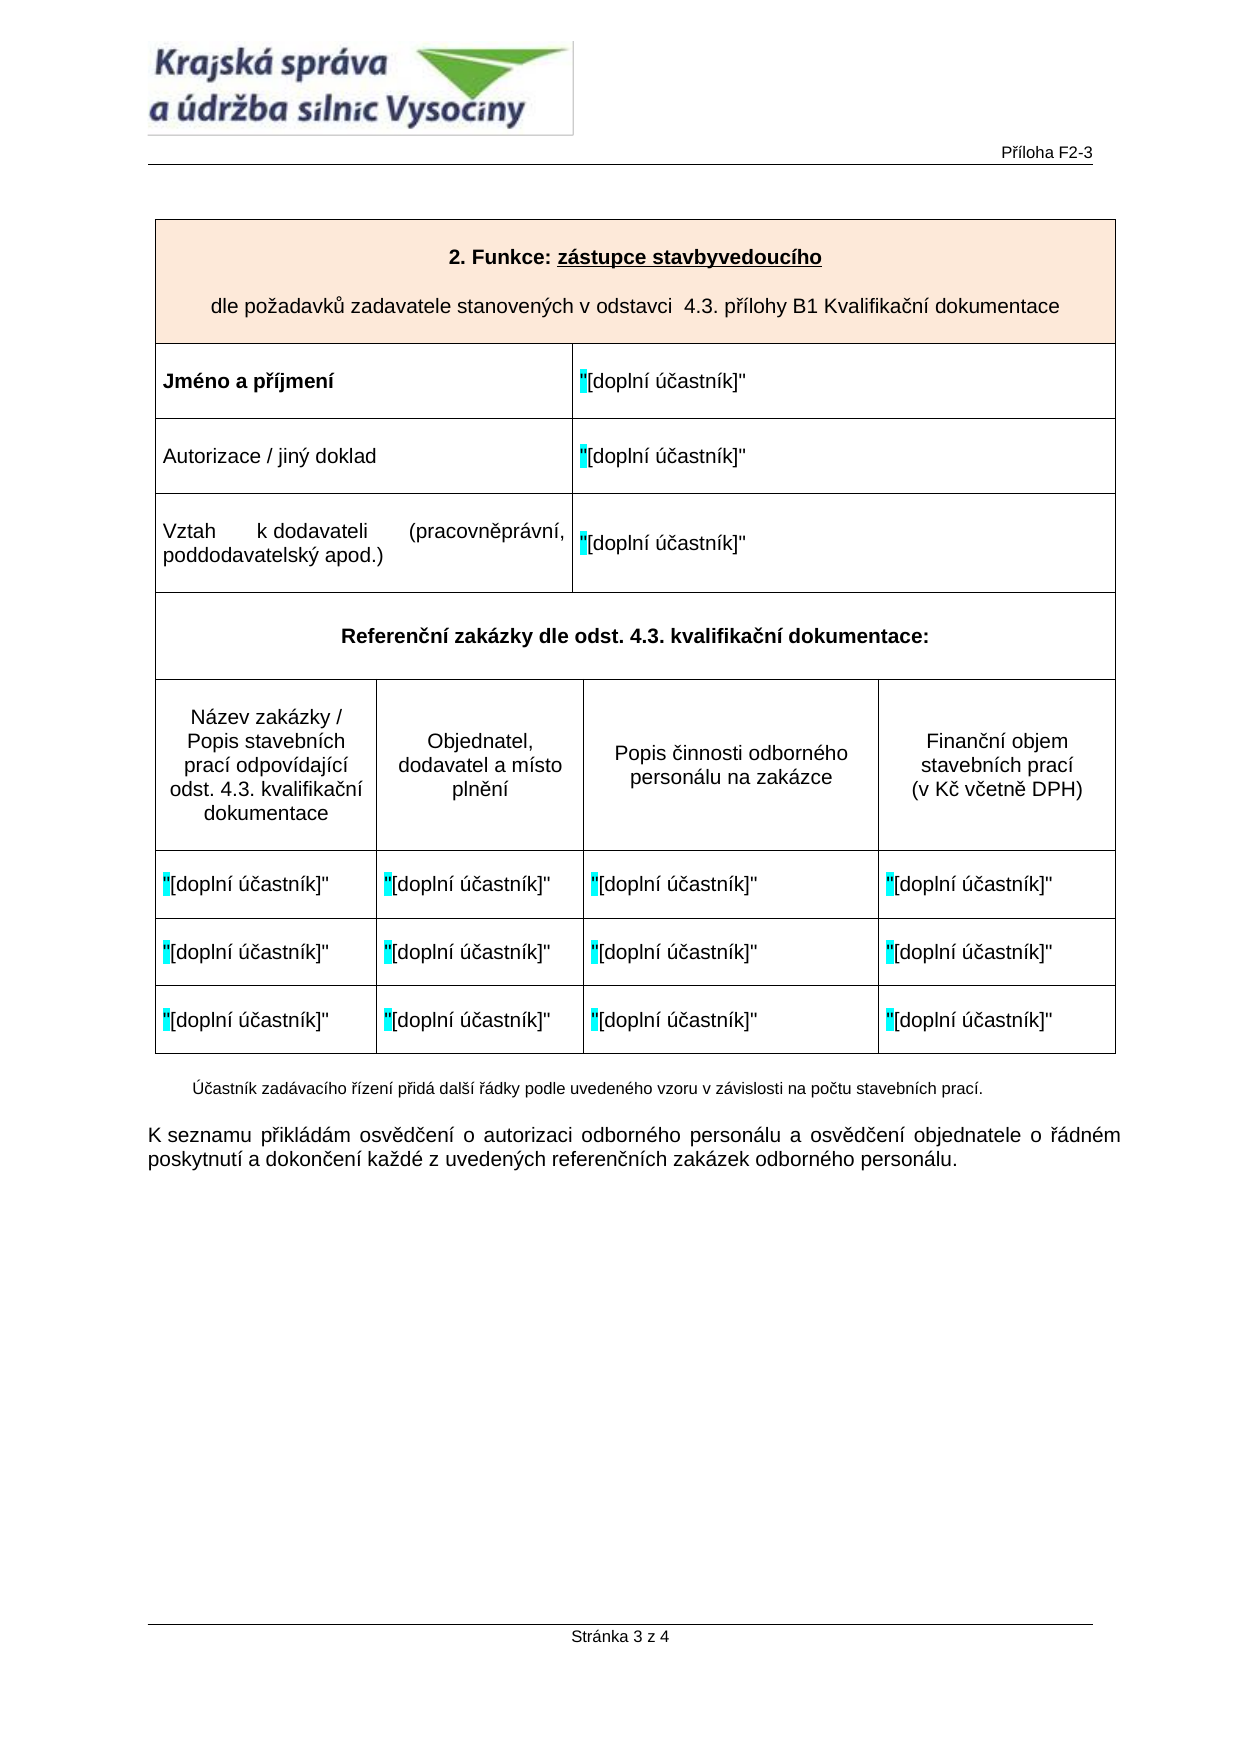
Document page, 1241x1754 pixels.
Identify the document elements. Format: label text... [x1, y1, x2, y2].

picture [147, 41, 574, 137]
table_cell [584, 919, 878, 985]
table_cell [584, 851, 878, 917]
table_cell Finanční objem stavebních prací (v Kč včetně DPH) [879, 680, 1115, 850]
table_cell [377, 851, 583, 917]
table_cell [573, 494, 1115, 592]
table_cell [584, 986, 878, 1053]
table_cell [879, 919, 1115, 985]
table_cell [156, 986, 376, 1053]
table_cell Název zakázky / Popis stavebních prací odpovídající odst. 4.3. kvalifikační dokumentace [156, 680, 376, 850]
table_header 2. Funkce: zástupce stavbyvedoucího dle požadavků zadavatele stanovených v odstavci 4.3. přílohy B1 Kvalifikační dokumentace [156, 220, 1115, 343]
table_cell [573, 344, 1115, 418]
table_cell Autorizace / jiný doklad [156, 419, 572, 493]
table_cell [879, 851, 1115, 917]
table_cell Objednatel, dodavatel a místo plnění [377, 680, 583, 850]
table_cell Jméno a příjmení [156, 344, 572, 418]
table_cell [156, 851, 376, 917]
table_cell [156, 919, 376, 985]
list Účastník zadávacího řízení přidá další řádky podle uvedeného vzoru v závislosti na počtu stavebních prací. [192, 1079, 1122, 1098]
table_cell [879, 986, 1115, 1053]
table_cell Referenční zakázky dle odst. 4.3. kvalifikační dokumentace: [156, 593, 1115, 679]
table_cell [573, 419, 1115, 493]
table_cell [377, 919, 583, 985]
table_cell Vztah k dodavateli (pracovněprávní, poddodavatelský apod.) [156, 494, 572, 592]
list K seznamu přikládám osvědčení o autorizaci odborného personálu a osvědčení objednatele o řádném poskytnutí a dokončení každé z uvedených referenčních zakázek odborného personálu. [148, 1123, 1122, 1171]
table_cell Popis činnosti odborného personálu na zakázce [584, 680, 878, 850]
table_cell [377, 986, 583, 1053]
